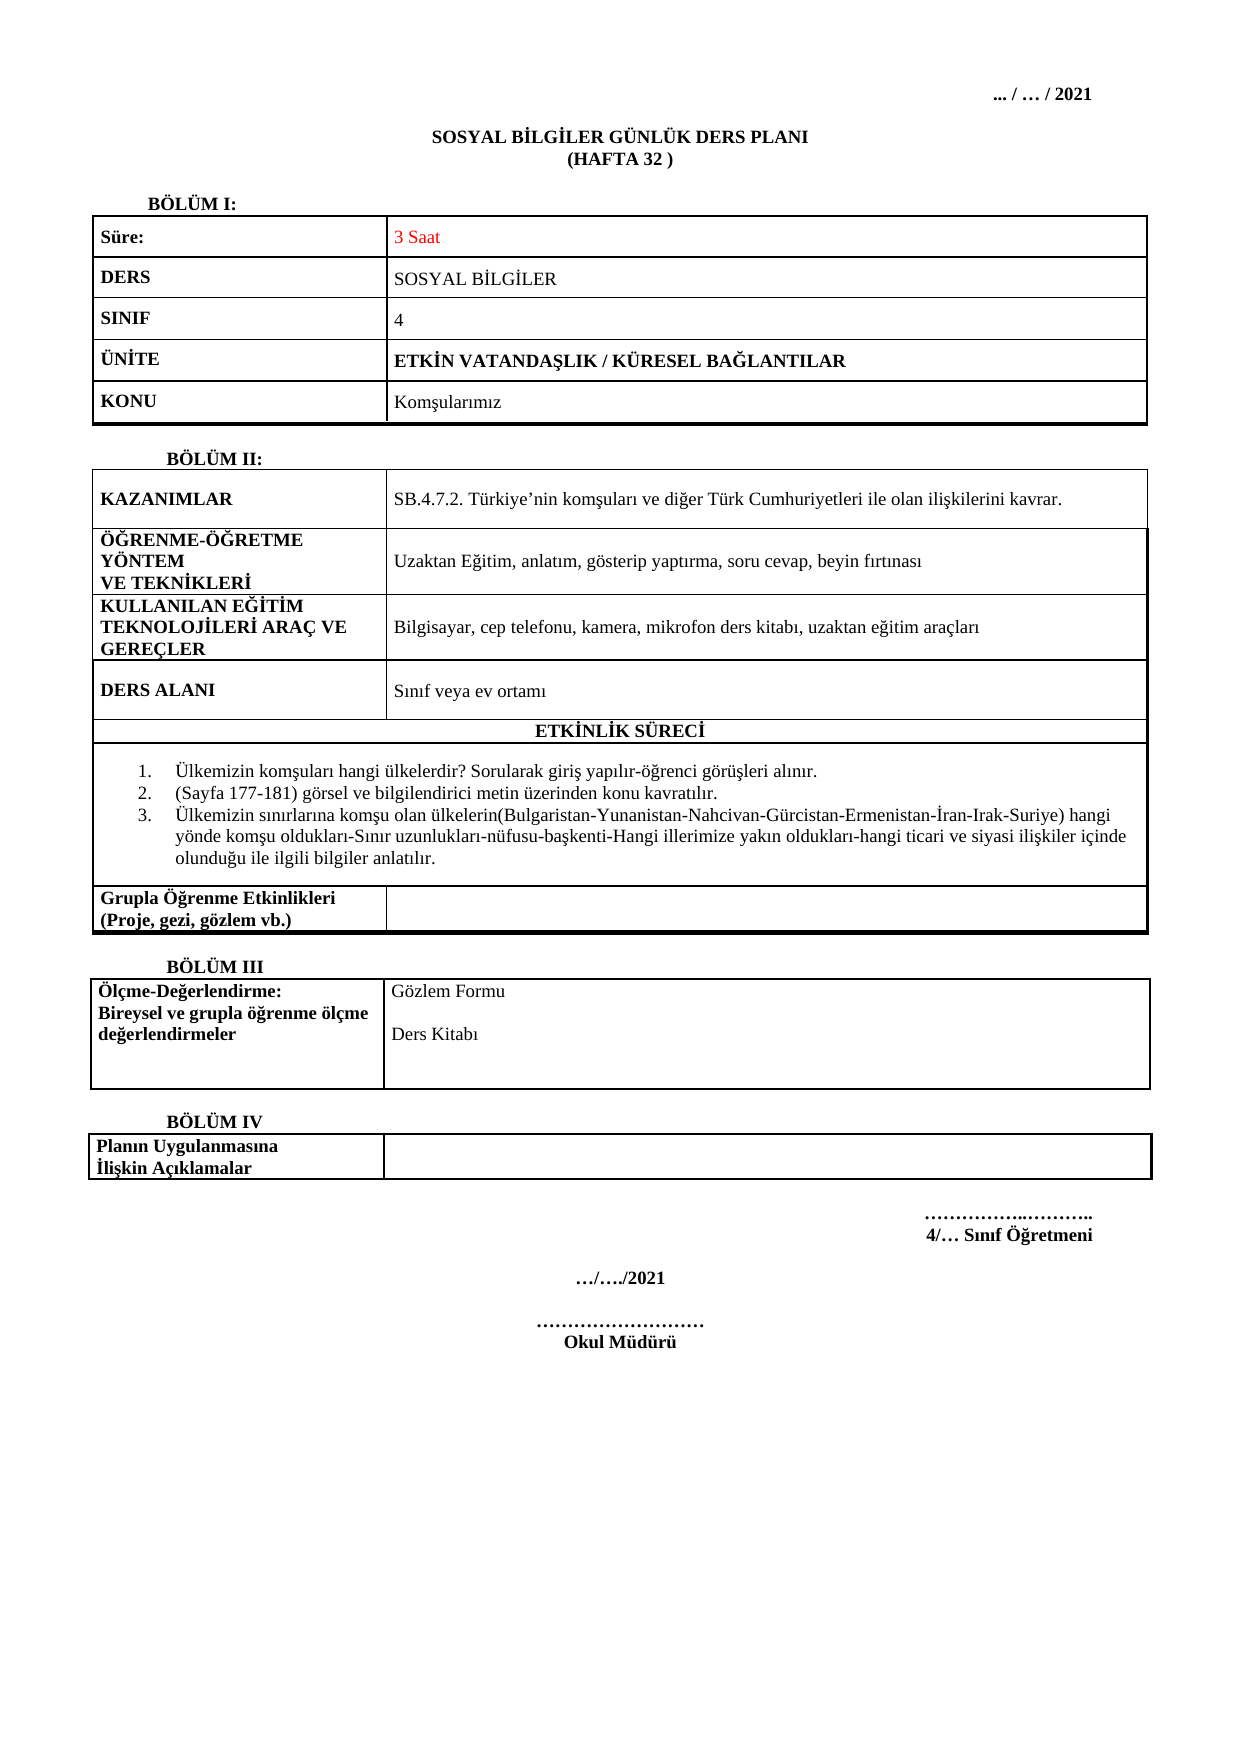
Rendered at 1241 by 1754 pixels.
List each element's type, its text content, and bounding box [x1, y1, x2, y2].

text …/…./2021 [148, 1267, 1092, 1288]
table_cell SOSYAL BİLGİLER [388, 258, 1146, 297]
table_cell SINIF [94, 298, 386, 339]
table_header Süre: [94, 217, 386, 256]
text (HAFTA 32 ) [148, 147, 1092, 169]
text BÖLÜM I: [148, 193, 1092, 214]
table_header 3 Saat [388, 217, 1146, 256]
table_cell Uzaktan Eğitim, anlatım, gösterip yaptırma, soru cevap, beyin fırtınası [387, 529, 1146, 593]
table_header Planın Uygulanmasına İlişkin Açıklamalar [90, 1135, 383, 1178]
table_cell Ülkemizin komşuları hangi ülkelerdir? Sorularak giriş yapılır-öğrenci görüşleri alınır. (Sayfa 177-181) görsel ve bilgilendirici metin üzerinden konu kavratılır. Ülkemizin sınırlarına komşu olan ülkelerin(Bulgaristan-Yunanistan-Nahcivan-Gürcistan-Ermenistan-İran-Irak-Suriye) hangi yönde komşu oldukları-Sınır uzunlukları-nüfusu-başkenti-Hangi illerimize yakın oldukları-hangi ticari ve siyasi ilişkiler içinde olunduğu ile ilgili bilgiler anlatılır. [94, 744, 1146, 885]
table_header Ölçme-Değerlendirme: Bireysel ve grupla öğrenme ölçme değerlendirmeler [92, 980, 383, 1088]
text ……………………… [148, 1310, 1092, 1331]
table_cell 4 [388, 298, 1146, 339]
table_cell KULLANILAN EĞİTİM TEKNOLOJİLERİ ARAÇ VE GEREÇLER [93, 595, 386, 659]
table_cell Bilgisayar, cep telefonu, kamera, mikrofon ders kitabı, uzaktan eğitim araçları [387, 595, 1146, 659]
text 4/… Sınıf Öğretmeni [148, 1223, 1092, 1245]
table_cell DERS ALANI [94, 661, 386, 719]
table_cell ÖĞRENME-ÖĞRETME YÖNTEM VE TEKNİKLERİ [93, 529, 386, 593]
subtitle BÖLÜM III [148, 956, 1092, 978]
table_cell ÜNİTE [94, 340, 386, 380]
table_cell ETKİN VATANDAŞLIK / KÜRESEL BAĞLANTILAR [388, 340, 1146, 380]
table_cell [387, 887, 1146, 930]
table_header KAZANIMLAR [93, 470, 386, 528]
table_cell Grupla Öğrenme Etkinlikleri (Proje, gezi, gözlem vb.) [94, 887, 386, 930]
text ... / … / 2021 [148, 83, 1092, 104]
text ……………..……….. [148, 1202, 1092, 1223]
text Okul Müdürü [148, 1331, 1092, 1353]
text SOSYAL BİLGİLER GÜNLÜK DERS PLANI [148, 126, 1092, 147]
subtitle BÖLÜM IV [148, 1111, 1092, 1133]
table_cell Sınıf veya ev ortamı [387, 661, 1146, 719]
table_cell KONU [94, 382, 386, 421]
table_cell DERS [94, 258, 386, 297]
table_cell ETKİNLİK SÜRECİ [94, 720, 1146, 742]
table_header [385, 1135, 1150, 1178]
table_cell Komşularımız [388, 382, 1146, 421]
table_header Gözlem Formu Ders Kitabı [385, 980, 1149, 1088]
text BÖLÜM II: [148, 448, 1092, 469]
table_header SB.4.7.2. Türkiye’nin komşuları ve diğer Türk Cumhuriyetleri ile olan ilişkilerini kavrar. [387, 470, 1147, 528]
